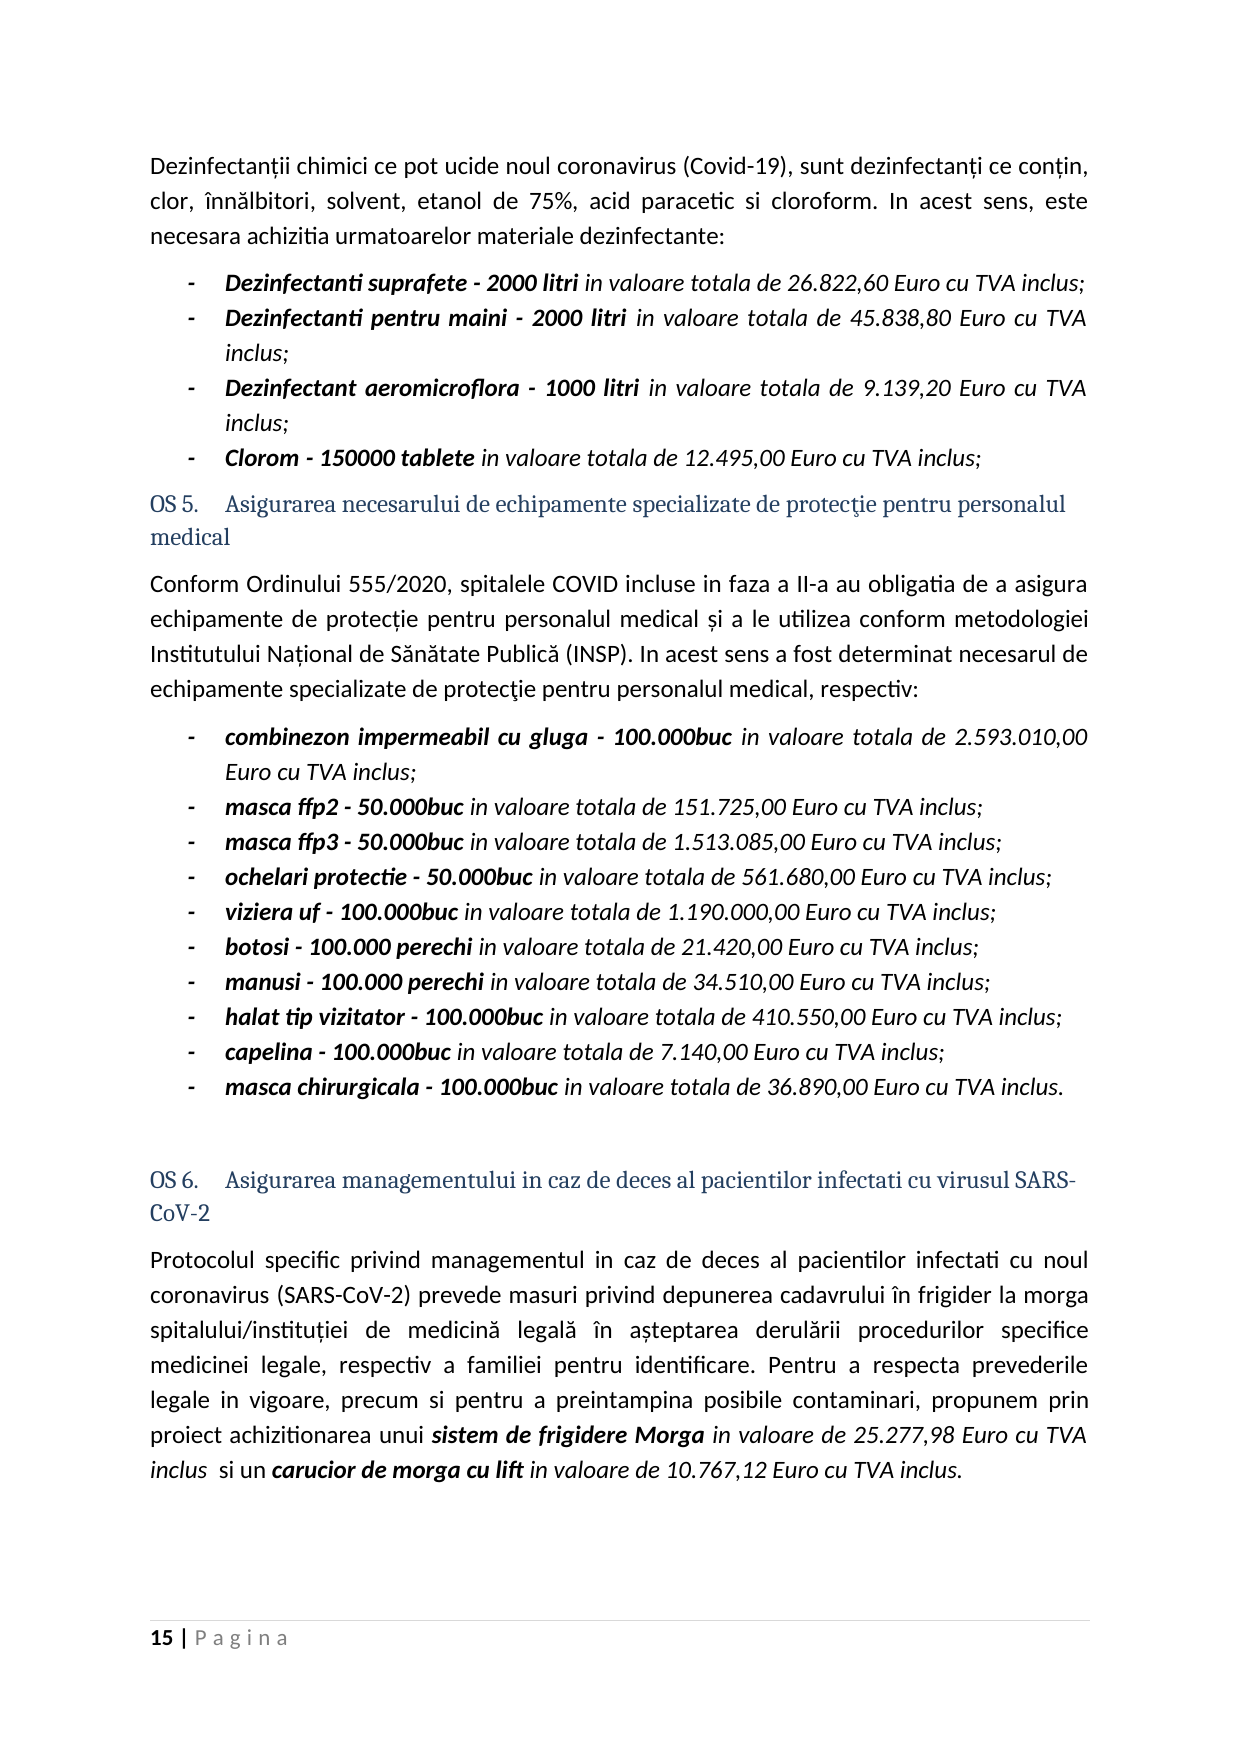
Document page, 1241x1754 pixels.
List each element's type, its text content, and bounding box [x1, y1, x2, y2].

list ochelari protectie - 50.000buc in valoare totala de 561.680,00 Euro cu TVA inclus; [187, 861, 1090, 892]
text Protocolul specific privind managementul in caz de deces al pacientilor infectati cu noul coronavirus (SARS-CoV-2) prevede masuri privind depunerea cadavrului în frigider la morga spitalului/instituției de medicină legală în așteptarea derulării procedurilor specifice medicinei legale, respectiv a familiei pentru identificare. Pentru a respecta prevederile legale in vigoare, precum si pentru a preintampina posibile contaminari, propunem prin proiect achizitionarea unui sistem de frigidere Morga in valoare de 25.277,98 Euro cu TVA inclus si un carucior de morga cu lift in valoare de 10.767,12 Euro cu TVA inclus. [150, 1244, 1090, 1485]
list Clorom - 150000 tablete in valoare totala de 12.495,00 Euro cu TVA inclus; [187, 442, 1090, 473]
list Dezinfectanti suprafete - 2000 litri in valoare totala de 26.822,60 Euro cu TVA inclus; [187, 267, 1090, 298]
text OS 5. Asigurarea necesarului de echipamente specializate de protecţie pentru personalul medical [150, 490, 1090, 552]
list viziera uf - 100.000buc in valoare totala de 1.190.000,00 Euro cu TVA inclus; [187, 896, 1090, 927]
list masca chirurgicala - 100.000buc in valoare totala de 36.890,00 Euro cu TVA inclus. [187, 1071, 1090, 1102]
list Dezinfectant aeromicroflora - 1000 litri in valoare totala de 9.139,20 Euro cu TVA inclus; [187, 372, 1090, 438]
list masca ffp3 - 50.000buc in valoare totala de 1.513.085,00 Euro cu TVA inclus; [187, 826, 1090, 857]
list manusi - 100.000 perechi in valoare totala de 34.510,00 Euro cu TVA inclus; [187, 966, 1090, 997]
list halat tip vizitator - 100.000buc in valoare totala de 410.550,00 Euro cu TVA inclus; [187, 1001, 1090, 1032]
list capelina - 100.000buc in valoare totala de 7.140,00 Euro cu TVA inclus; [187, 1036, 1090, 1067]
list botosi - 100.000 perechi in valoare totala de 21.420,00 Euro cu TVA inclus; [187, 931, 1090, 962]
text Conform Ordinului 555/2020, spitalele COVID incluse in faza a II-a au obligatia de a asigura echipamente de protecție pentru personalul medical și a le utilizea conform metodologiei Institutului Național de Sănătate Publică (INSP). In acest sens a fost determinat necesarul de echipamente specializate de protecţie pentru personalul medical, respectiv: [150, 568, 1090, 704]
list Dezinfectanti pentru maini - 2000 litri in valoare totala de 45.838,80 Euro cu TVA inclus; [187, 302, 1090, 368]
list combinezon impermeabil cu gluga - 100.000buc in valoare totala de 2.593.010,00 Euro cu TVA inclus; [187, 721, 1090, 787]
list masca ffp2 - 50.000buc in valoare totala de 151.725,00 Euro cu TVA inclus; [187, 791, 1090, 822]
text OS 6. Asigurarea managementului in caz de deces al pacientilor infectati cu virusul SARS-CoV-2 [150, 1166, 1090, 1228]
text Dezinfectanții chimici ce pot ucide noul coronavirus (Covid-19), sunt dezinfectanți ce conțin, clor, înnălbitori, solvent, etanol de 75%, acid paracetic si cloroform. In acest sens, este necesara achizitia urmatoarelor materiale dezinfectante: [150, 150, 1090, 251]
